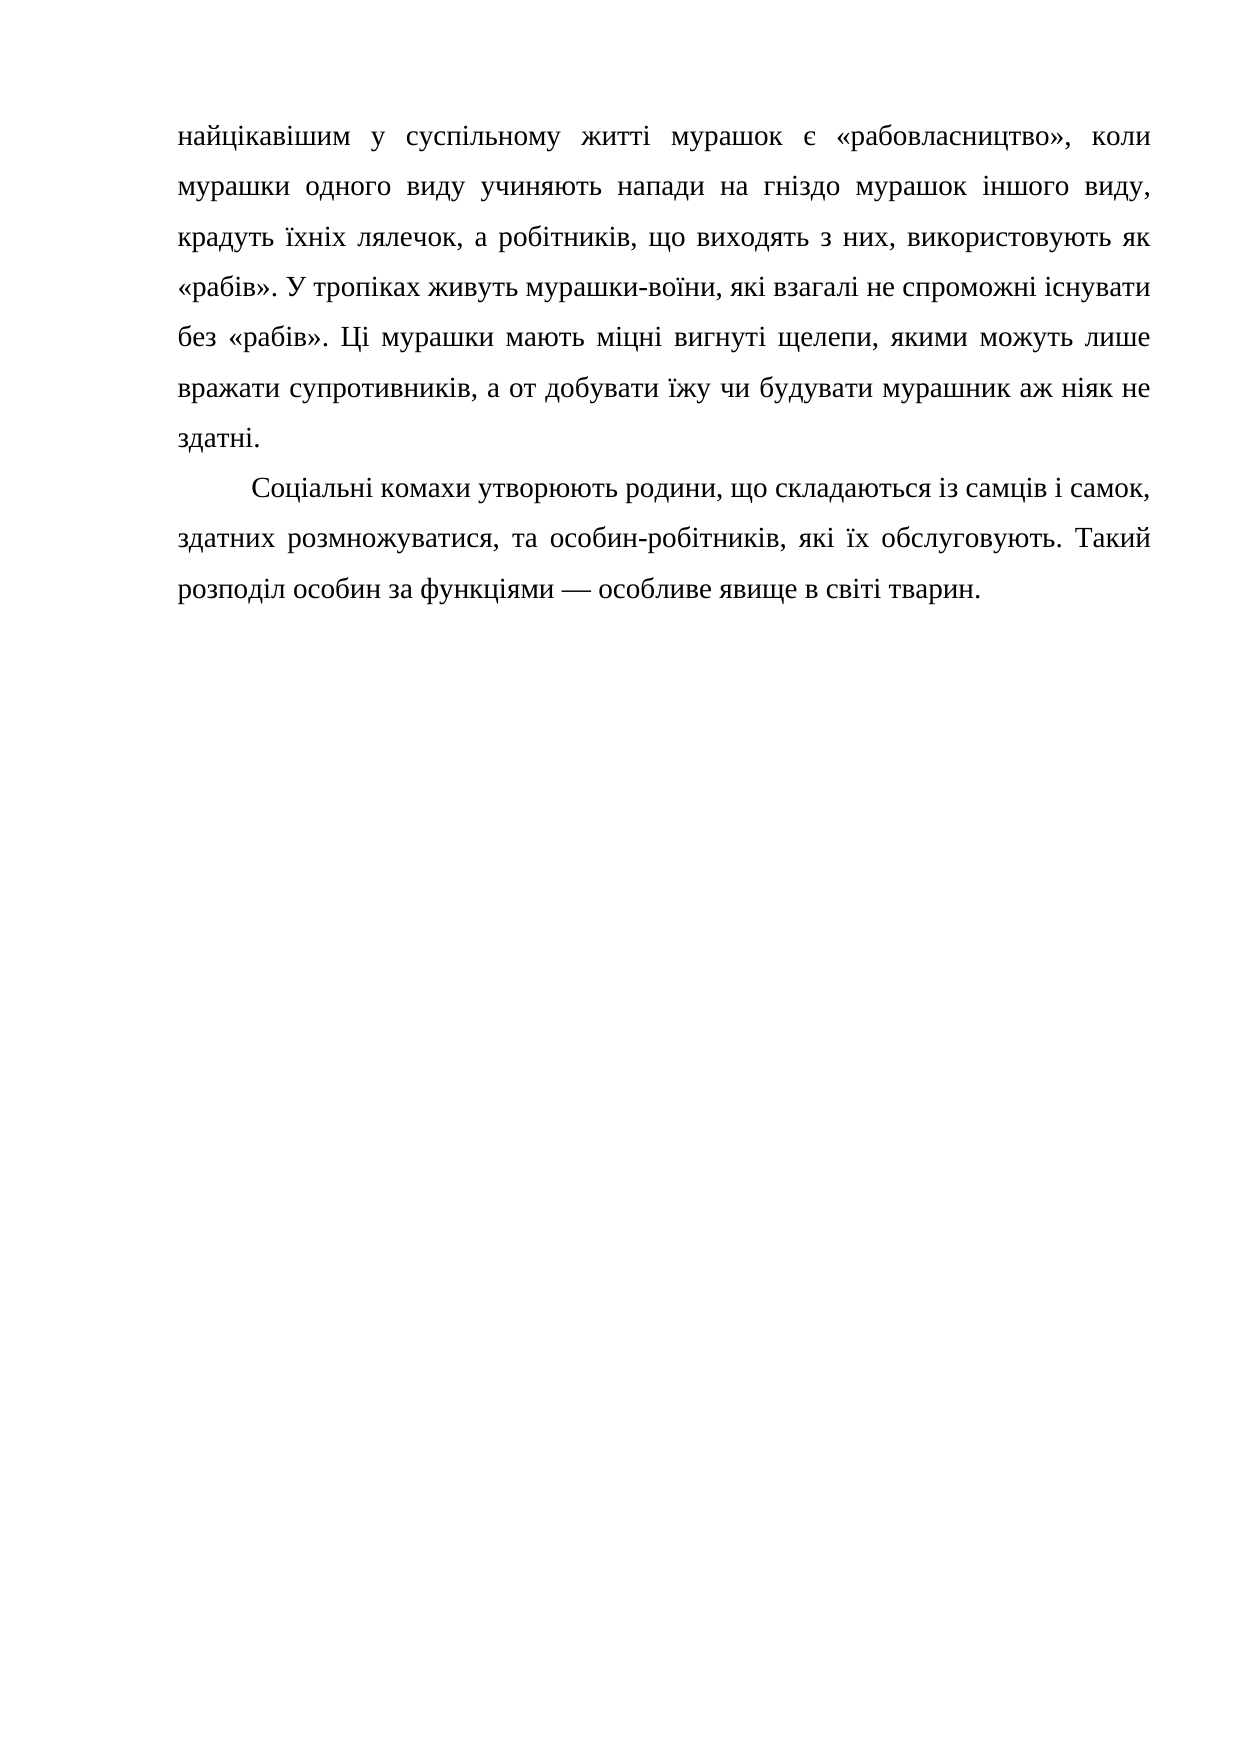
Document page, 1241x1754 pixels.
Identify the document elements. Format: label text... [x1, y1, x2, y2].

text Соціальні комахи утворюють родини, що складаються із самців і самок, здатних розмножуватися, та особин-робітників, які їх обслуговують. Такий розподіл особин за функціями — особливе явище в світі тварин. [177, 470, 1152, 604]
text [177, 118, 1152, 453]
